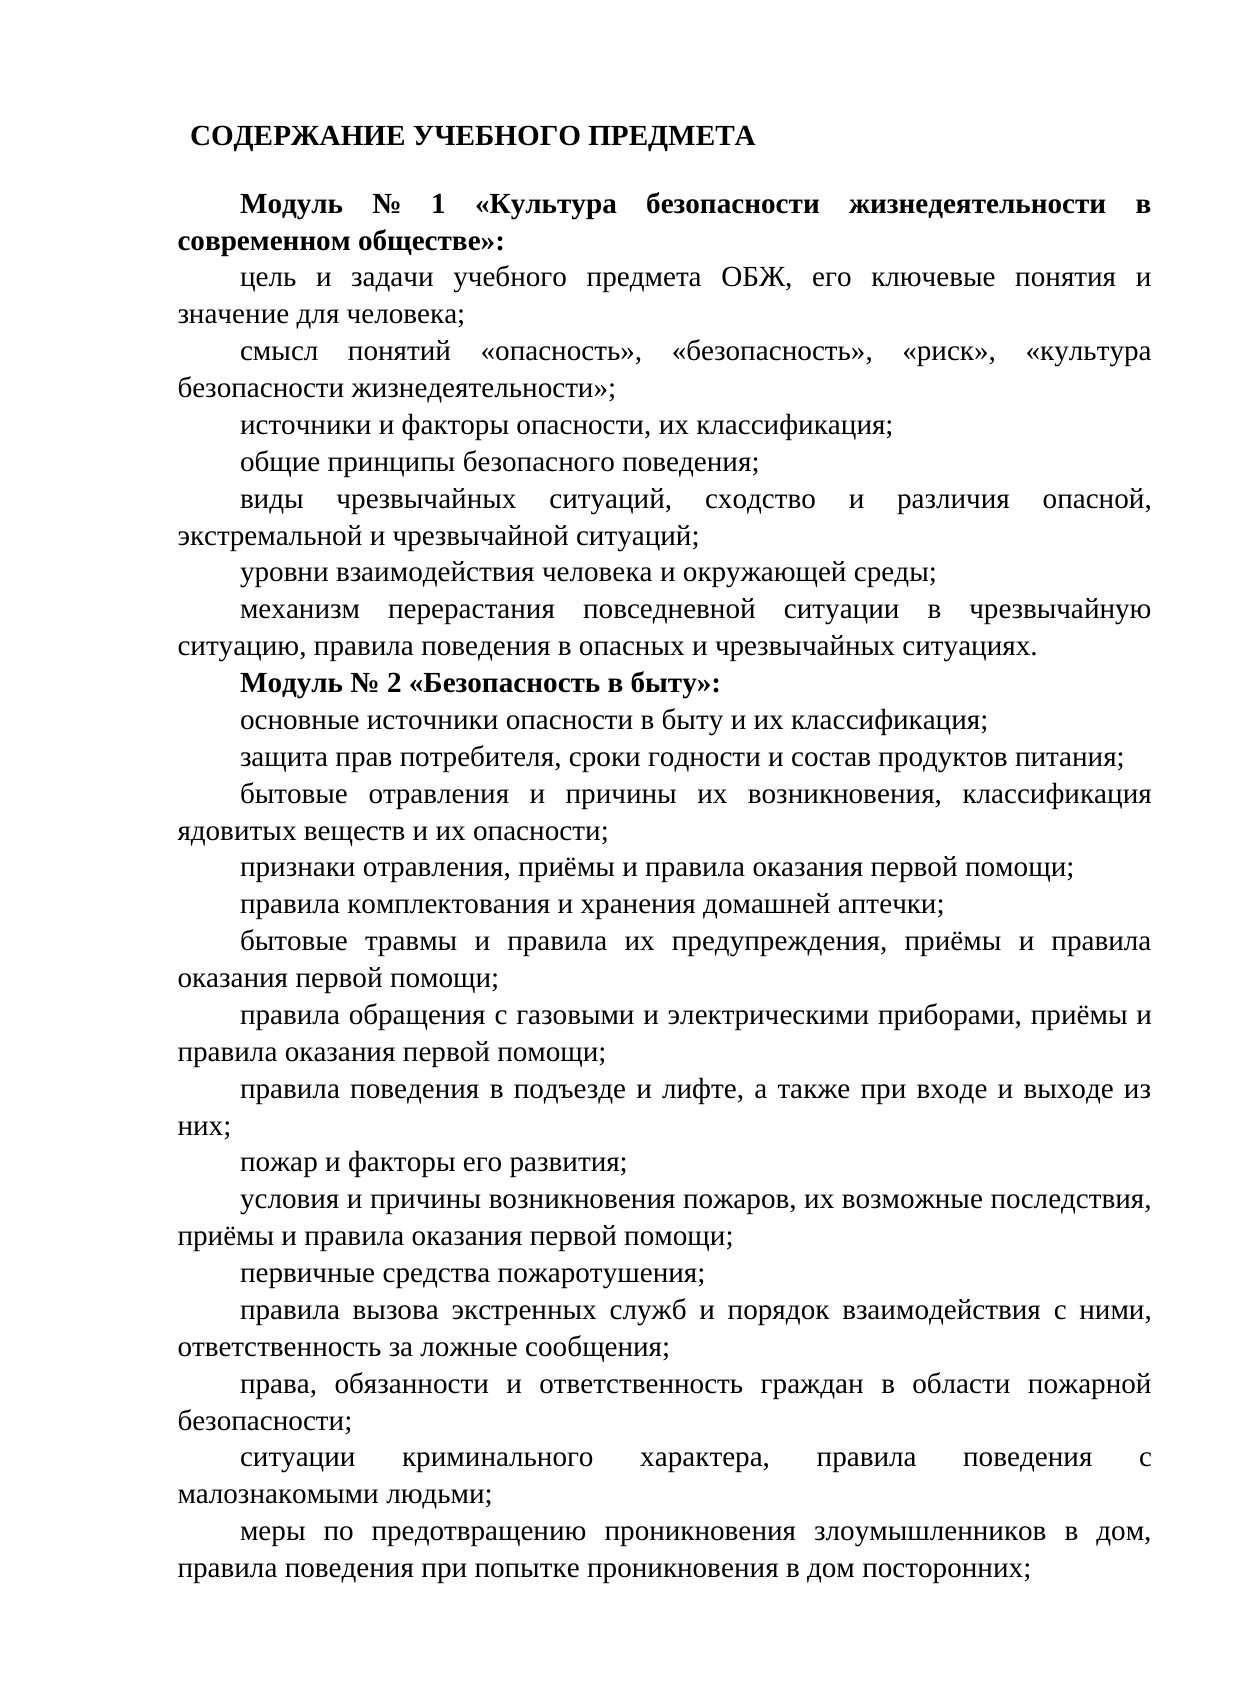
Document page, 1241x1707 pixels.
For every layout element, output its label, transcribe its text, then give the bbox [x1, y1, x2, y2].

text правила поведения в подъезде и лифте, а также при входе и выходе из них; [177, 1071, 1152, 1141]
text права, обязанности и ответственность граждан в области пожарной безопасности; [177, 1366, 1152, 1436]
text источники и факторы опасности, их классификация; [177, 407, 1152, 441]
text основные источники опасности в быту и их классификация; [177, 702, 1152, 736]
text правила вызова экстренных служб и порядок взаимодействия с ними, ответственность за ложные сообщения; [177, 1292, 1152, 1362]
text первичные средства пожаротушения; [177, 1255, 1152, 1289]
text меры по предотвращению проникновения злоумышленников в дом, правила поведения при попытке проникновения в дом посторонних; [177, 1513, 1152, 1584]
text уровни взаимодействия человека и окружающей среды; [177, 554, 1152, 588]
text условия и причины возникновения пожаров, их возможные последствия, приёмы и правила оказания первой помощи; [177, 1181, 1152, 1252]
text Модуль № 2 «Безопасность в быту»: [177, 665, 1152, 699]
text смысл понятий «опасность», «безопасность», «риск», «культура безопасности жизнедеятельности»; [177, 333, 1152, 404]
text бытовые отравления и причины их возникновения, классификация ядовитых веществ и их опасности; [177, 776, 1152, 846]
text Модуль № 1 «Культура безопасности жизнедеятельности в современном обществе»: [177, 186, 1152, 256]
text правила обращения с газовыми и электрическими приборами, приёмы и правила оказания первой помощи; [177, 997, 1152, 1067]
text СОДЕРЖАНИЕ УЧЕБНОГО ПРЕДМЕТА [190, 118, 1152, 152]
text защита прав потребителя, сроки годности и состав продуктов питания; [177, 739, 1152, 772]
text пожар и факторы его развития; [177, 1144, 1152, 1178]
text ситуации криминального характера, правила поведения с малознакомыми людьми; [177, 1439, 1152, 1510]
text бытовые травмы и правила их предупреждения, приёмы и правила оказания первой помощи; [177, 923, 1152, 994]
text виды чрезвычайных ситуаций, сходство и различия опасной, экстремальной и чрезвычайной ситуаций; [177, 481, 1152, 551]
text правила комплектования и хранения домашней аптечки; [177, 886, 1152, 920]
text механизм перерастания повседневной ситуации в чрезвычайную ситуацию, правила поведения в опасных и чрезвычайных ситуациях. [177, 591, 1152, 662]
text признаки отравления, приёмы и правила оказания первой помощи; [177, 849, 1152, 883]
text общие принципы безопасного поведения; [177, 444, 1152, 477]
text цель и задачи учебного предмета ОБЖ, его ключевые понятия и значение для человека; [177, 259, 1152, 330]
